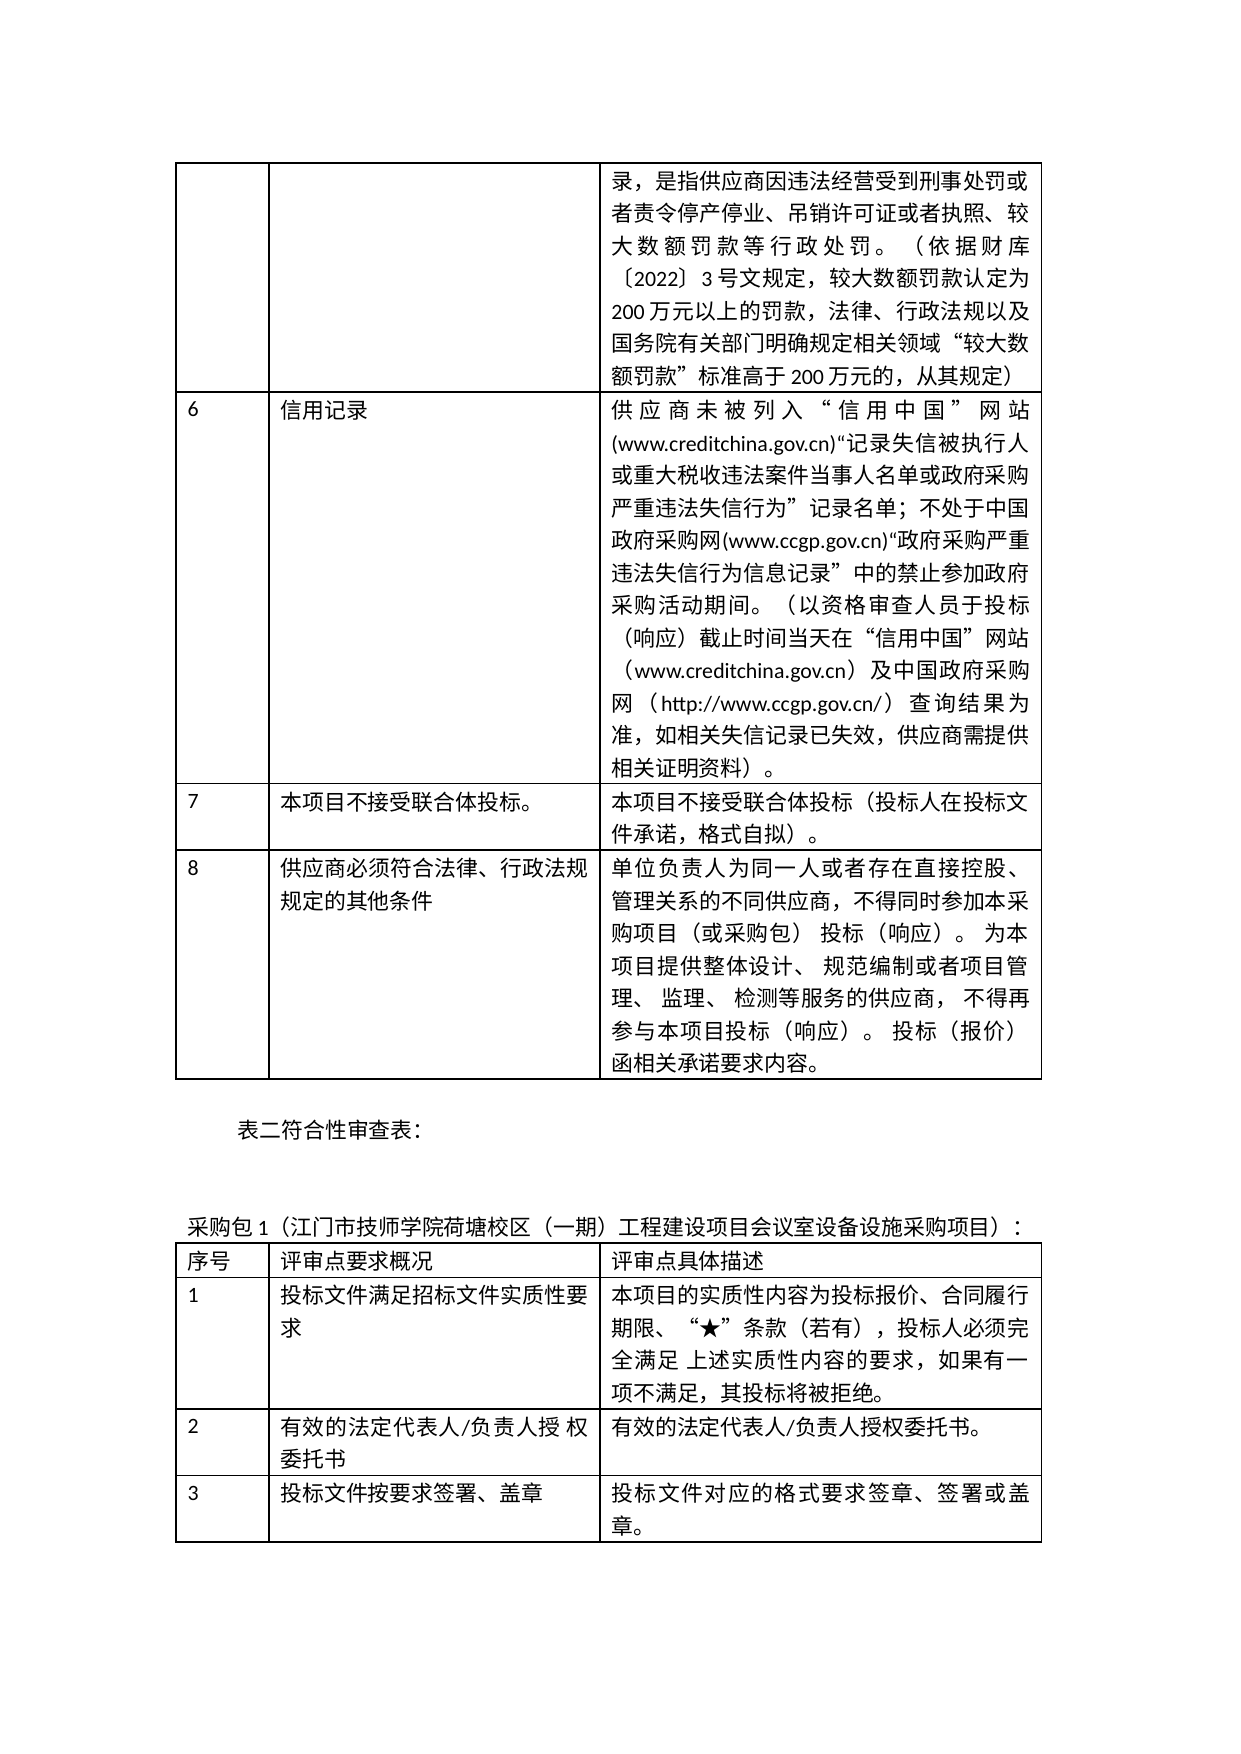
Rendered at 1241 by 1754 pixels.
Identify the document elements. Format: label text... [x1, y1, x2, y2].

table_cell 本项目不接受联合体投标（投标人在投标文件承诺，格式自拟）。 [601, 784, 1041, 849]
table_cell 8 [177, 851, 268, 1078]
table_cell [601, 164, 1041, 391]
table_cell 供应商未被列入“信用中国”网站(www.creditchina.gov.cn)“记录失信被执行人或重大税收违法案件当事人名单或政府采购严重违法失信行为”记录名单；不处于中国政府采购网(www.ccgp.gov.cn)“政府采购严重违法失信行为信息记录”中的禁止参加政府采购活动期间。（以资格审查人员于投标（响应）截止时间当天在“信用中国”网站（www.creditchina.gov.cn）及中国政府采购网（http://www.ccgp.gov.cn/）查询结果为准，如相关失信记录已失效，供应商需提供相关证明资料）。 [601, 393, 1041, 783]
table_cell 5 [177, 164, 268, 391]
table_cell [270, 164, 599, 391]
table_cell 投标文件按要求签署、盖章 [270, 1476, 599, 1541]
text 采购包1（江门市技师学院荷塘校区（一期）工程建设项目会议室设备设施采购项目）： [187, 1210, 1053, 1242]
table_header 评审点要求概况 [270, 1244, 599, 1276]
table_cell 7 [177, 784, 268, 849]
table_cell 信用记录 [270, 393, 599, 783]
table_cell 供应商必须符合法律、行政法规规定的其他条件 [270, 851, 599, 1078]
table_cell 3 [177, 1476, 268, 1541]
table_header 序号 [177, 1244, 268, 1276]
table_cell 1 [177, 1278, 268, 1408]
table_cell 本项目的实质性内容为投标报价、合同履行期限、“★”条款（若有），投标人必须完全满足 上述实质性内容的要求，如果有一项不满足，其投标将被拒绝。 [601, 1278, 1041, 1408]
table_cell 投标文件对应的格式要求签章、签署或盖章。 [601, 1476, 1041, 1541]
table_cell 6 [177, 393, 268, 783]
table_cell 2 [177, 1410, 268, 1474]
table_cell 本项目不接受联合体投标。 [270, 784, 599, 849]
text 表二符合性审查表： [187, 1112, 1053, 1145]
table_cell 单位负责人为同一人或者存在直接控股、 管理关系的不同供应商，不得同时参加本采购项目（或采购包） 投标（响应）。 为本项目提供整体设计、 规范编制或者项目管理、 监理、 检测等服务的供应商， 不得再参与本项目投标（响应）。 投标（报价） 函相关承诺要求内容。 [601, 851, 1041, 1078]
table_cell 有效的法定代表人/负责人授权委托书。 [601, 1410, 1041, 1474]
table_cell 有效的法定代表人/负责人授 权委托书 [270, 1410, 599, 1474]
table_header 评审点具体描述 [601, 1244, 1041, 1276]
table_cell 投标文件满足招标文件实质性要求 [270, 1278, 599, 1408]
